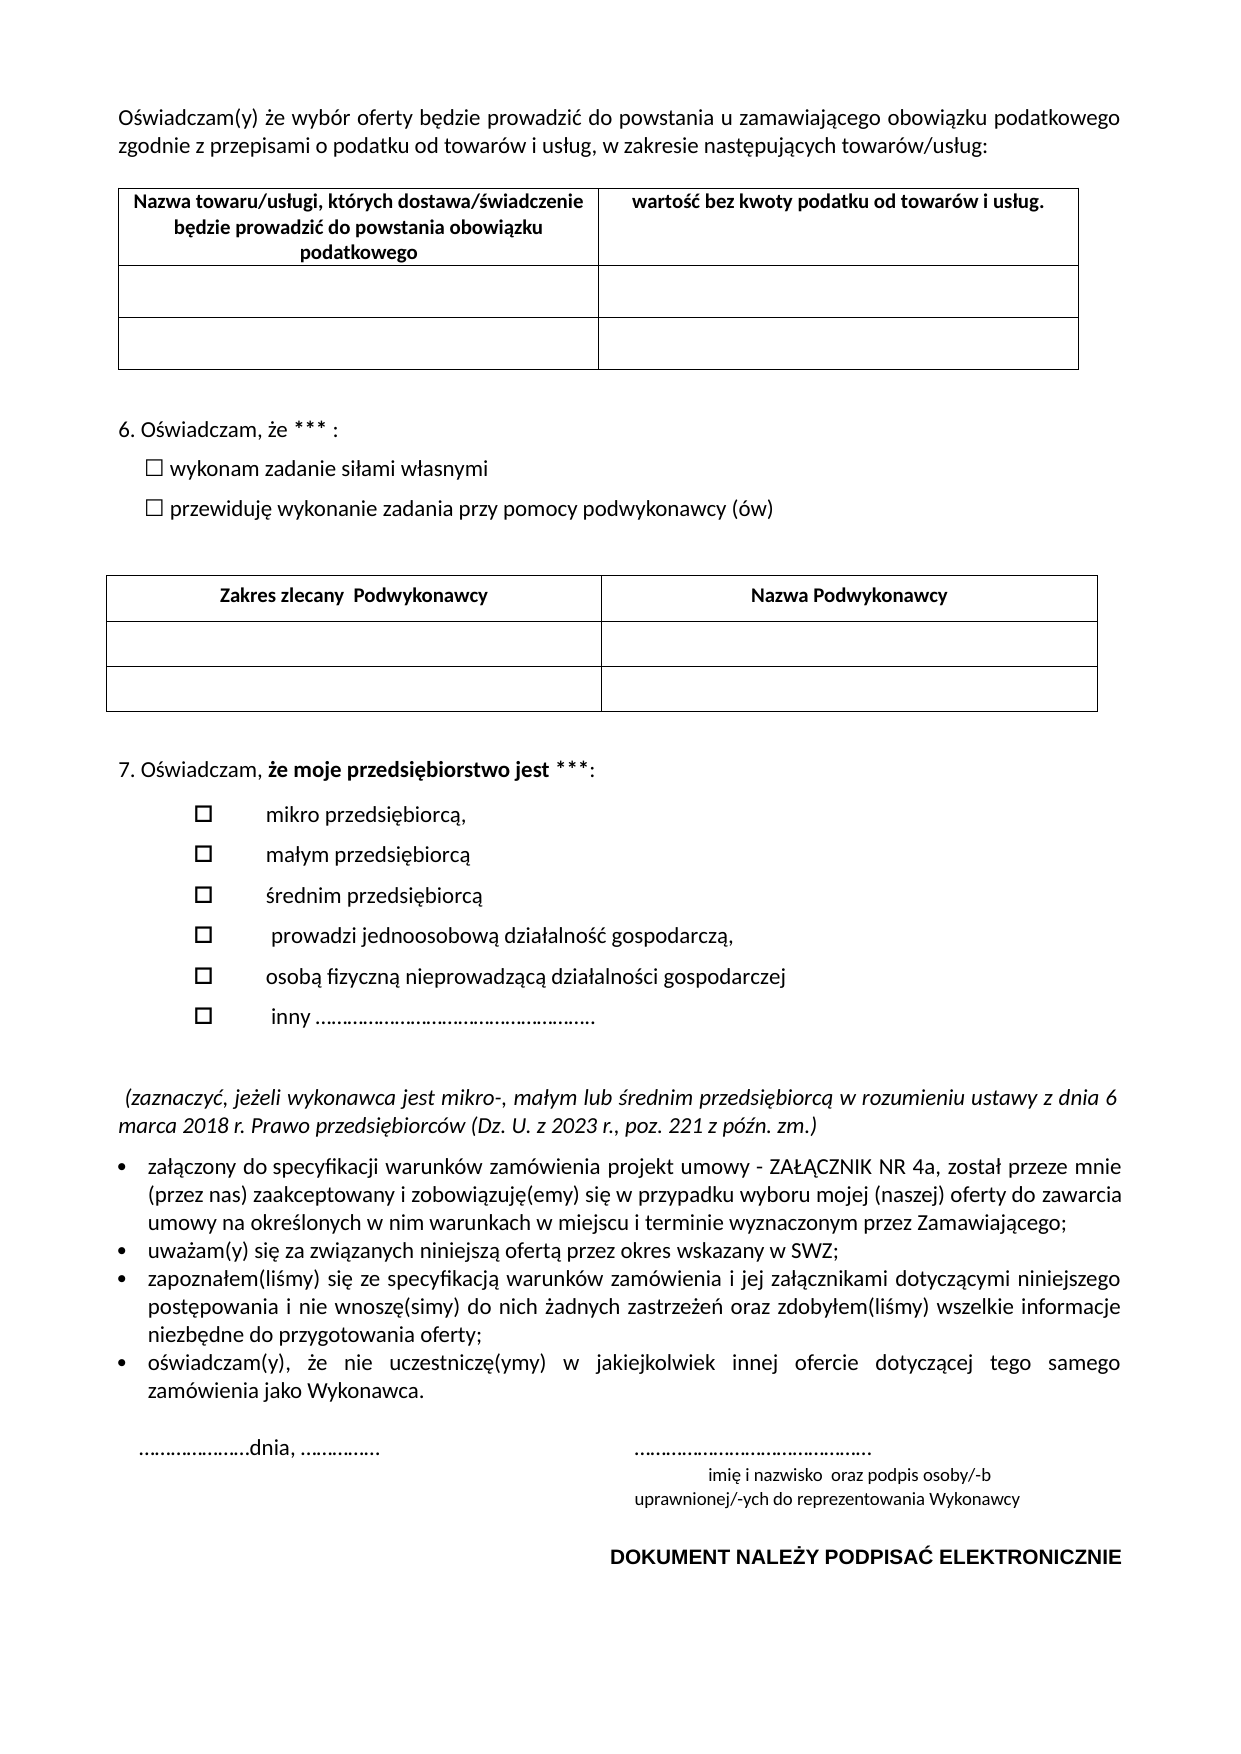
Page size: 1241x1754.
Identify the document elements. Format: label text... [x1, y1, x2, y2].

table_cell [602, 622, 1097, 666]
table_header wartość bez kwoty podatku od towarów i usług. [599, 189, 1078, 265]
table_header Zakres zlecany Podwykonawcy [107, 576, 601, 621]
table_cell [107, 622, 601, 666]
table_cell [599, 318, 1078, 368]
text ☐ wykonam zadanie siłami własnymi [118, 454, 1122, 482]
table_cell [599, 266, 1078, 317]
table_cell [119, 266, 598, 317]
table_cell [602, 667, 1097, 711]
text uprawnionej/-ych do reprezentowania Wykonawcy [118, 1487, 1111, 1510]
list inny …………………………………………….. [193, 1002, 1122, 1030]
list średnim przedsiębiorcą [193, 881, 1122, 909]
list uważam(y) się za związanych niniejszą ofertą przez okres wskazany w SWZ; [118, 1236, 1122, 1264]
list małym przedsiębiorcą [193, 840, 1122, 868]
table_cell [119, 318, 598, 368]
text 6. Oświadczam, że *** : [118, 415, 1077, 443]
list prowadzi jednoosobową działalność gospodarczą, [193, 921, 1122, 949]
text DOKUMENT NALEŻY PODPISAĆ ELEKTRONICZNIE [118, 1545, 1122, 1569]
list zapoznałem(liśmy) się ze specyfikacją warunków zamówienia i jej załącznikami dotyczącymi niniejszego postępowania i nie wnoszę(simy) do nich żadnych zastrzeżeń oraz zdobyłem(liśmy) wszelkie informacje niezbędne do przygotowania oferty; [118, 1264, 1122, 1348]
text ☐ przewiduję wykonanie zadania przy pomocy podwykonawcy (ów) [118, 494, 1122, 522]
list oświadczam(y), że nie uczestniczę(ymy) w jakiejkolwiek innej ofercie dotyczącej tego samego zamówienia jako Wykonawca. [118, 1348, 1122, 1404]
text Oświadczam(y) że wybór oferty będzie prowadzić do powstania u zamawiającego obowiązku podatkowego zgodnie z przepisami o podatku od towarów i usług, w zakresie następujących towarów/usług: [118, 103, 1122, 159]
list mikro przedsiębiorcą, [193, 800, 1122, 828]
list osobą fizyczną nieprowadzącą działalności gospodarczej [193, 962, 1122, 990]
list załączony do specyfikacji warunków zamówienia projekt umowy - ZAŁĄCZNIK NR 4a, został przeze mnie (przez nas) zaakceptowany i zobowiązuję(emy) się w przypadku wyboru mojej (naszej) oferty do zawarcia umowy na określonych w nim warunkach w miejscu i terminie wyznaczonym przez Zamawiającego; [118, 1152, 1122, 1236]
text (zaznaczyć, jeżeli wykonawca jest mikro-, małym lub średnim przedsiębiorcą w rozumieniu ustawy z dnia 6 marca 2018 r. Prawo przedsiębiorców (Dz. U. z 2023 r., poz. 221 z późn. zm.) [118, 1083, 1122, 1139]
text …………………dnia, …………… ……………………………………… imię i nazwisko oraz podpis osoby/-b [118, 1433, 1111, 1487]
text 7. Oświadczam, że moje przedsiębiorstwo jest ***: [118, 755, 1077, 783]
table_cell [107, 667, 601, 711]
table_header Nazwa towaru/usługi, których dostawa/świadczenie będzie prowadzić do powstania obowiązku podatkowego [119, 189, 598, 265]
table_header Nazwa Podwykonawcy [602, 576, 1097, 621]
